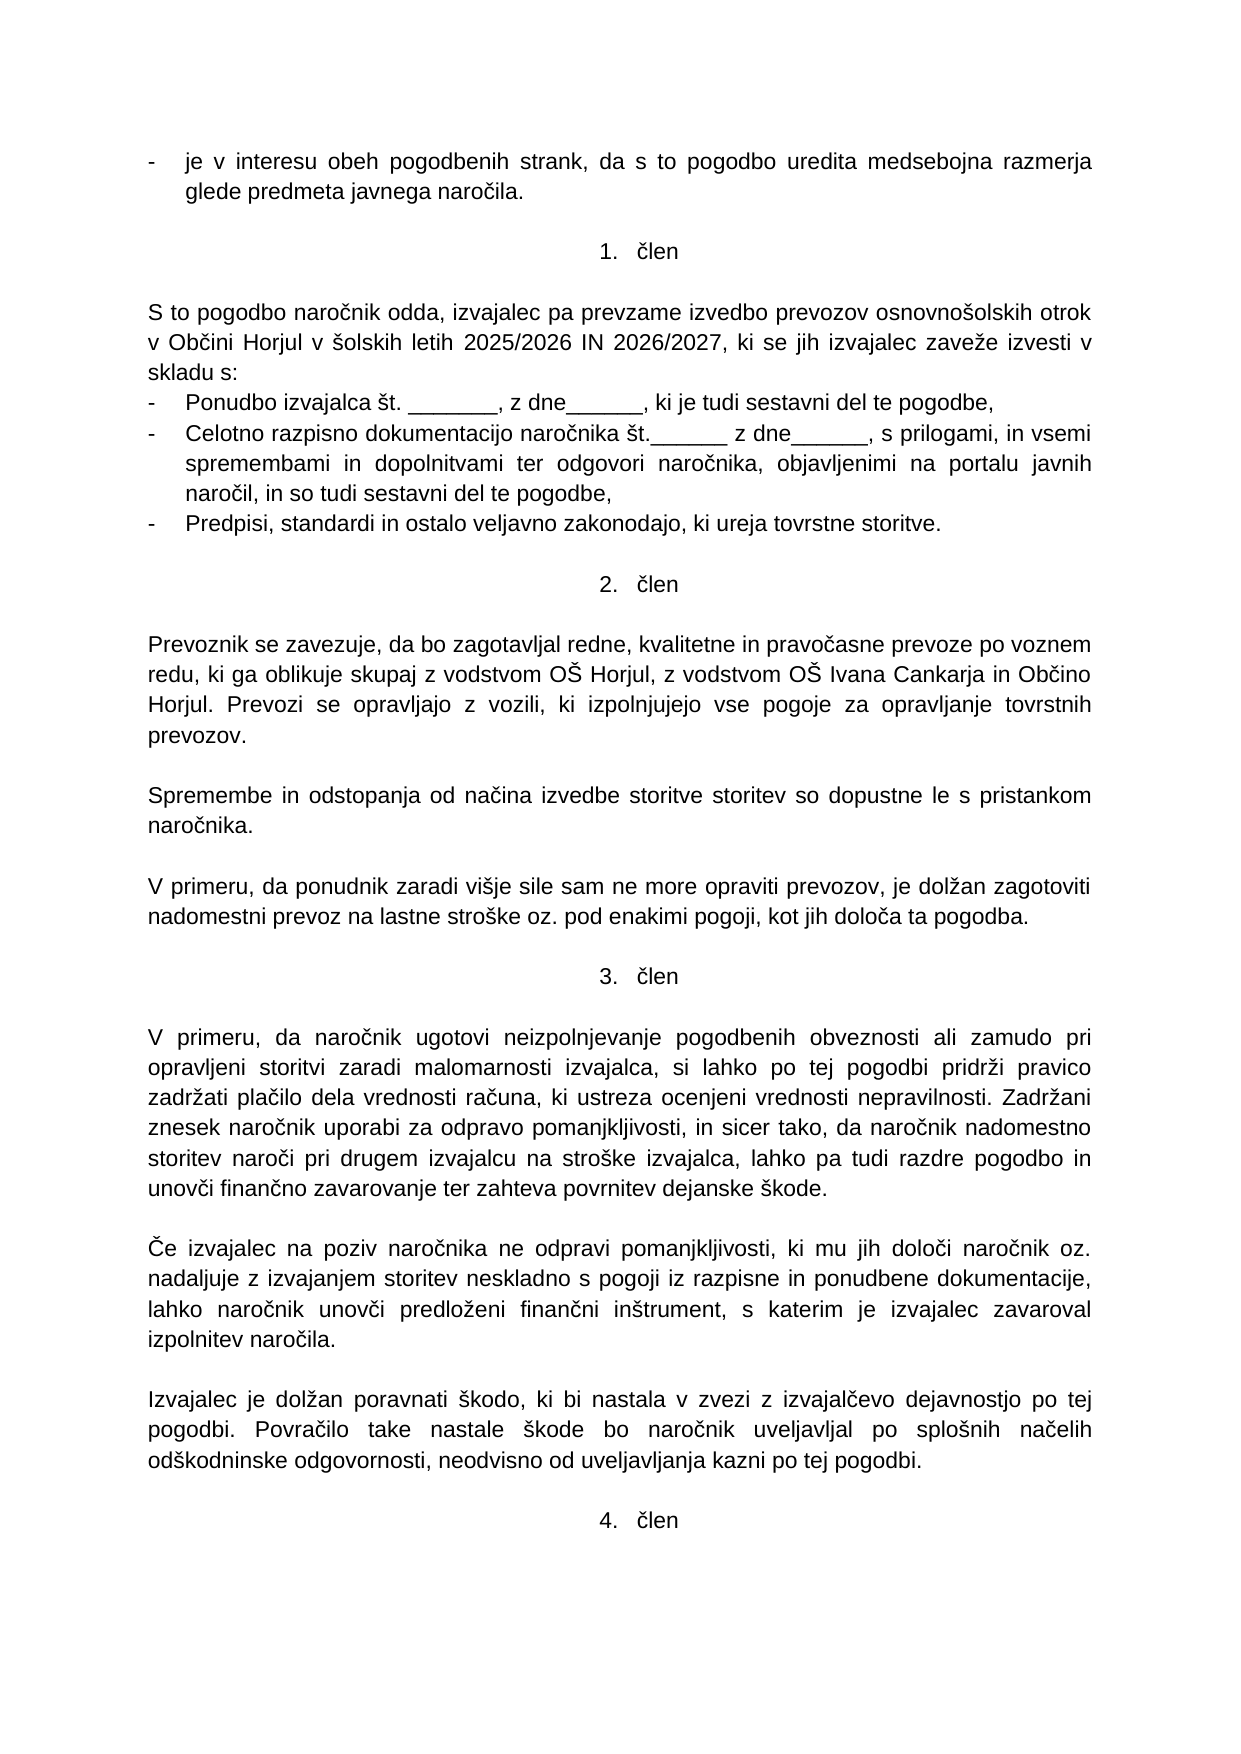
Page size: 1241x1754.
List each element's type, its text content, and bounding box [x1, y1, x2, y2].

list člen [185, 1507, 1092, 1533]
text Prevoznik se zavezuje, da bo zagotavljal redne, kvalitetne in pravočasne prevoze po voznem redu, ki ga oblikuje skupaj z vodstvom OŠ Horjul, z vodstvom OŠ Ivana Cankarja in Občino Horjul. Prevozi se opravljajo z vozili, ki izpolnjujejo vse pogoje za opravljanje tovrstnih prevozov. [148, 631, 1092, 748]
list člen [185, 238, 1092, 265]
text Izvajalec je dolžan poravnati škodo, ki bi nastala v zvezi z izvajalčevo dejavnostjo po tej pogodbi. Povračilo take nastale škode bo naročnik uveljavljal po splošnih načelih odškodninske odgovornosti, neodvisno od uveljavljanja kazni po tej pogodbi. [148, 1386, 1092, 1473]
list člen [185, 571, 1092, 597]
text Če izvajalec na poziv naročnika ne odpravi pomanjkljivosti, ki mu jih določi naročnik oz. nadaljuje z izvajanjem storitev neskladno s pogoji iz razpisne in ponudbene dokumentacije, lahko naročnik unovči predloženi finančni inštrument, s katerim je izvajalec zavaroval izpolnitev naročila. [148, 1235, 1092, 1352]
list je v interesu obeh pogodbenih strank, da s to pogodbo uredita medsebojna razmerja glede predmeta javnega naročila. [148, 148, 1092, 204]
text V primeru, da naročnik ugotovi neizpolnjevanje pogodbenih obveznosti ali zamudo pri opravljeni storitvi zaradi malomarnosti izvajalca, si lahko po tej pogodbi pridrži pravico zadržati plačilo dela vrednosti računa, ki ustreza ocenjeni vrednosti nepravilnosti. Zadržani znesek naročnik uporabi za odpravo pomanjkljivosti, in sicer tako, da naročnik nadomestno storitev naroči pri drugem izvajalcu na stroške izvajalca, lahko pa tudi razdre pogodbo in unovči finančno zavarovanje ter zahteva povrnitev dejanske škode. [148, 1024, 1092, 1201]
text S to pogodbo naročnik odda, izvajalec pa prevzame izvedbo prevozov osnovnošolskih otrok v Občini Horjul v šolskih letih 2025/2026 in 2026/2027, ki se jih izvajalec zaveže izvesti v skladu s: [148, 299, 1092, 386]
text Spremembe in odstopanja od načina izvedbe storitve storitev so dopustne le s pristankom naročnika. [148, 782, 1092, 839]
list Celotno razpisno dokumentacijo naročnika št.______ z dne______, s prilogami, in vsemi spremembami in dopolnitvami ter odgovori naročnika, objavljenimi na portalu javnih naročil, in so tudi sestavni del te pogodbe, [148, 419, 1092, 506]
list člen [185, 963, 1092, 990]
list Ponudbo izvajalca št. _______, z dne______, ki je tudi sestavni del te pogodbe, [148, 389, 1092, 416]
list Predpisi, standardi in ostalo veljavno zakonodajo, ki ureja tovrstne storitve. [148, 510, 1092, 537]
text V primeru, da ponudnik zaradi višje sile sam ne more opraviti prevozov, je dolžan zagotoviti nadomestni prevoz na lastne stroške oz. pod enakimi pogoji, kot jih določa ta pogodba. [148, 873, 1092, 929]
